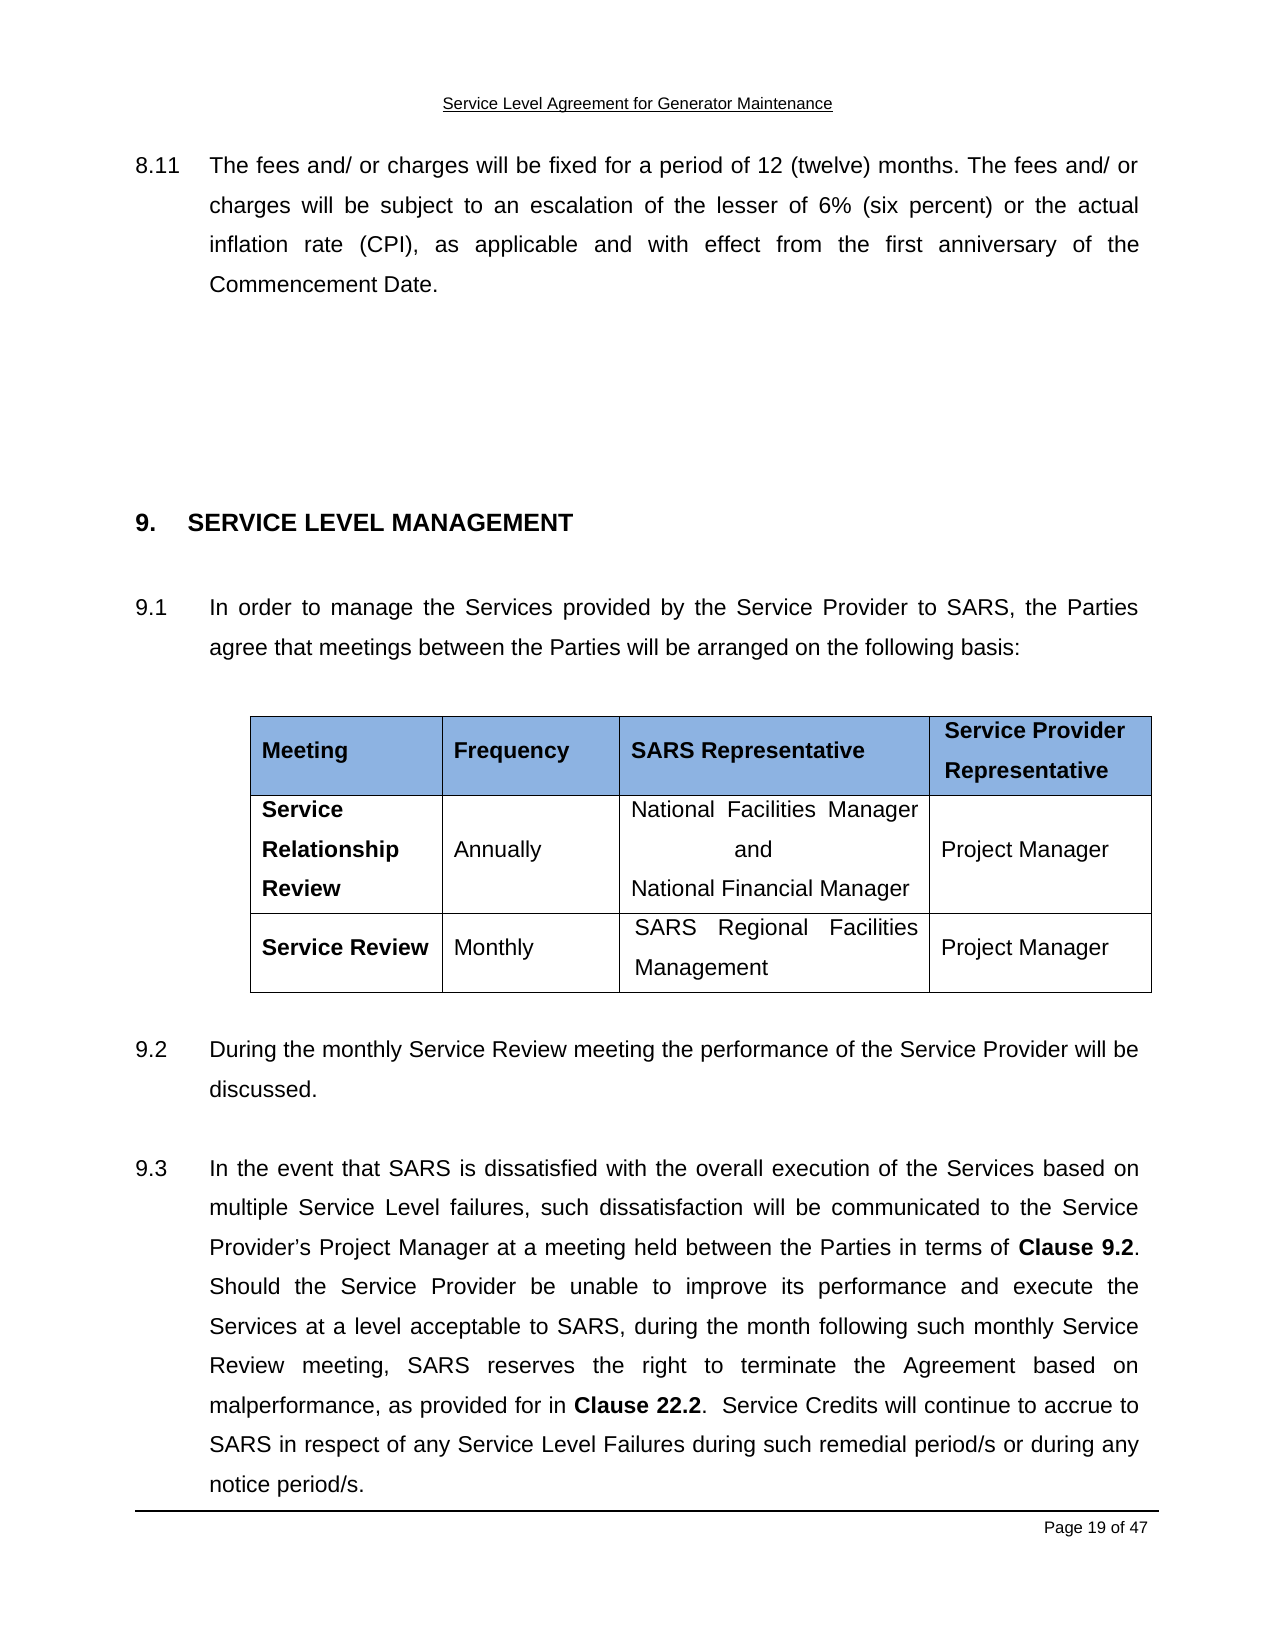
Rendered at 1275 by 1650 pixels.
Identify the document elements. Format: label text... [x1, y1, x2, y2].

table_cell Annually [443, 796, 619, 913]
table_cell SARS Regional Facilities Management [620, 914, 929, 992]
table_cell National Facilities Manager and National Financial Manager [620, 796, 929, 913]
table_header SARS Representative [620, 717, 929, 795]
subtitle During the monthly Service Review meeting the performance of the Service Provider will be discussed. [135, 1036, 1140, 1102]
table_cell Service Review [251, 914, 442, 992]
subtitle SERVICE LEVEL MANAGEMENT [135, 508, 1140, 537]
table_cell Service Relationship Review [251, 796, 442, 913]
subtitle The fees and/ or charges will be fixed for a period of 12 (twelve) months. The fees and/ or charges will be subject to an escalation of the lesser of 6% (six percent) or the actual inflation rate (CPI), as applicable and with effect from the first anniversary of the Commencement Date. [135, 152, 1140, 297]
table_header Meeting [251, 717, 442, 795]
table_header Service Provider Representative [930, 717, 1151, 795]
subtitle In order to manage the Services provided by the Service Provider to SARS, the Parties agree that meetings between the Parties will be arranged on the following basis: [135, 594, 1140, 660]
table_cell Monthly [443, 914, 619, 992]
table_cell Project Manager [930, 796, 1151, 913]
subtitle In the event that SARS is dissatisfied with the overall execution of the Services based on multiple Service Level failures, such dissatisfaction will be communicated to the Service Provider’s Project Manager at a meeting held between the Parties in terms of Clause 9.2. Should the Service Provider be unable to improve its performance and execute the Services at a level acceptable to SARS, during the month following such monthly Service Review meeting, SARS reserves the right to terminate the Agreement based on malperformance, as provided for in Clause 22.2. Service Credits will continue to accrue to SARS in respect of any Service Level Failures during such remedial period/s or during any notice period/s. [135, 1155, 1140, 1497]
table_cell Project Manager [930, 914, 1151, 992]
table_header Frequency [443, 717, 619, 795]
